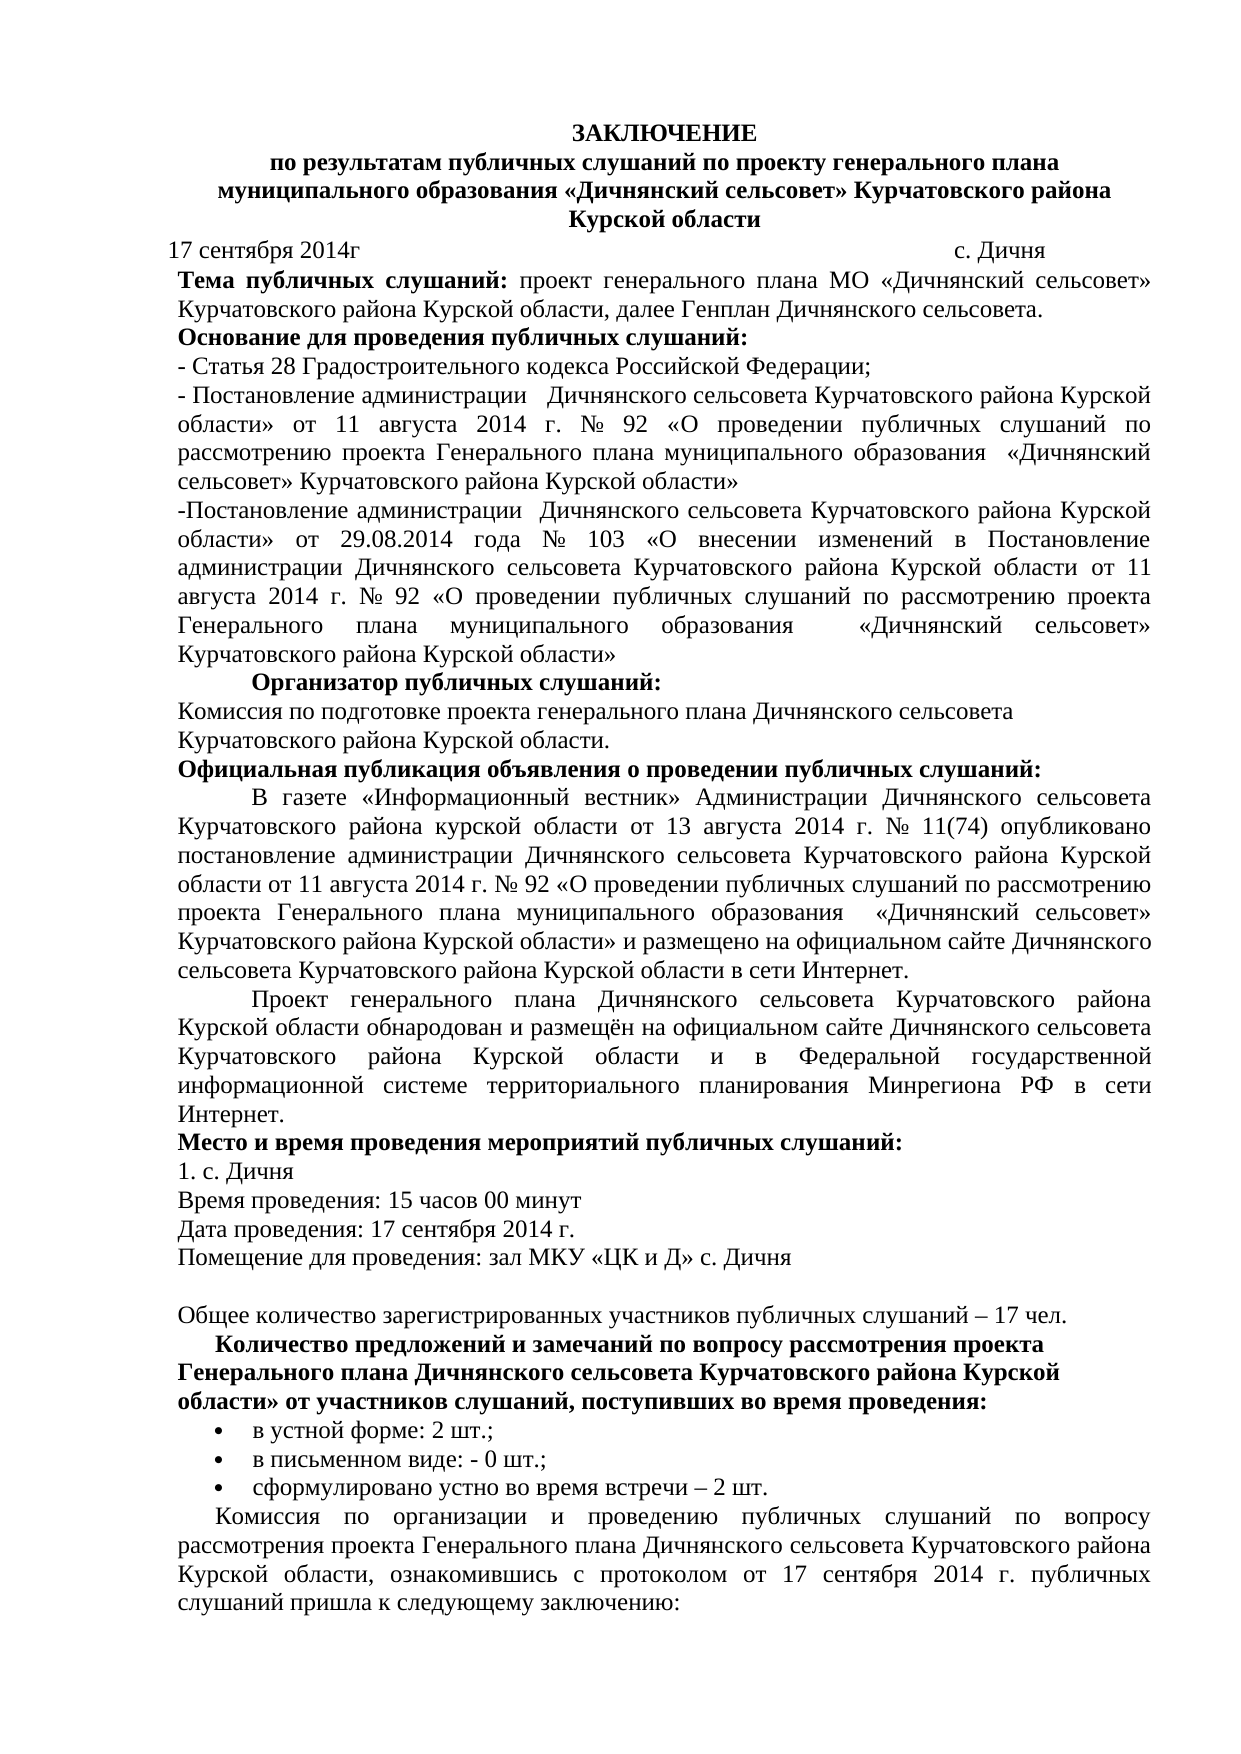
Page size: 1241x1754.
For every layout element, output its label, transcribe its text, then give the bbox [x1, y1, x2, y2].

text Количество предложений и замечаний по вопросу рассмотрения проекта Генерального плана Дичнянского сельсовета Курчатовского района Курской области» от участников слушаний, поступивших во время проведения: [177, 1329, 1152, 1415]
text В газете «Информационный вестник» Администрации Дичнянского сельсовета Курчатовского района курской области от 13 августа 2014 г. № 11(74) опубликовано постановление администрации Дичнянского сельсовета Курчатовского района Курской области от 11 августа 2014 г. № 92 «О проведении публичных слушаний по рассмотрению проекта Генерального плана муниципального образования «Дичнянский сельсовет» Курчатовского района Курской области» и размещено на официальном сайте Дичнянского сельсовета Курчатовского района Курской области в сети Интернет. [177, 782, 1152, 984]
text - Статья 28 Градостроительного кодекса Российской Федерации; [177, 351, 1152, 380]
text - Постановление администрации Дичнянского сельсовета Курчатовского района Курской области» от 11 августа 2014 г. № 92 «О проведении публичных слушаний по рассмотрению проекта Генерального плана муниципального образования «Дичнянский сельсовет» Курчатовского района Курской области» [177, 380, 1152, 495]
text по результатам публичных слушаний по проекту генерального плана муниципального образования «Дичнянский сельсовет» Курчатовского района Курской области [177, 147, 1152, 233]
text Общее количество зарегистрированных участников публичных слушаний – 17 чел. [177, 1300, 1152, 1329]
list в устной форме: 2 шт.; [215, 1415, 1152, 1444]
text Проект генерального плана Дичнянского сельсовета Курчатовского района Курской области обнародован и размещён на официальном сайте Дичнянского сельсовета Курчатовского района Курской области и в Федеральной государственной информационной системе территориального планирования Минрегиона РФ в сети Интернет. [177, 984, 1152, 1127]
text Комиссия по подготовке проекта генерального плана Дичнянского сельсовета Курчатовского района Курской области. [177, 696, 1152, 754]
text 1. с. Дичня [177, 1156, 1152, 1185]
list сформулировано устно во время встречи – 2 шт. [215, 1472, 1152, 1501]
text Место и время проведения мероприятий публичных слушаний: [177, 1127, 1152, 1156]
text Организатор публичных слушаний: [177, 667, 1152, 696]
text Дата проведения: 17 сентября 2014 г. [177, 1214, 1152, 1242]
text Тема публичных слушаний: проект генерального плана МО «Дичнянский сельсовет» Курчатовского района Курской области, далее Генплан Дичнянского сельсовета. [177, 265, 1152, 322]
text Помещение для проведения: зал МКУ «ЦК и Д» с. Дичня [177, 1242, 1152, 1271]
text Основание для проведения публичных слушаний: [177, 322, 1152, 351]
text ЗАКЛЮЧЕНИЕ [177, 118, 1152, 147]
text Время проведения: 15 часов 00 минут [177, 1185, 1152, 1214]
table_header 17 сентября 2014г [166, 233, 366, 265]
text -Постановление администрации Дичнянского сельсовета Курчатовского района Курской области» от 29.08.2014 года № 103 «О внесении изменений в Постановление администрации Дичнянского сельсовета Курчатовского района Курской области от 11 августа 2014 г. № 92 «О проведении публичных слушаний по рассмотрению проекта Генерального плана муниципального образования «Дичнянский сельсовет» Курчатовского района Курской области» [177, 495, 1152, 667]
text Официальная публикация объявления о проведении публичных слушаний: [177, 754, 1152, 782]
text Комиссия по организации и проведению публичных слушаний по вопросу рассмотрения проекта Генерального плана Дичнянского сельсовета Курчатовского района Курской области, ознакомившись с протоколом от 17 сентября 2014 г. публичных слушаний пришла к следующему заключению: [177, 1501, 1152, 1616]
list в письменном виде: - 0 шт.; [215, 1444, 1152, 1472]
table_header с. Дичня [366, 233, 1047, 265]
